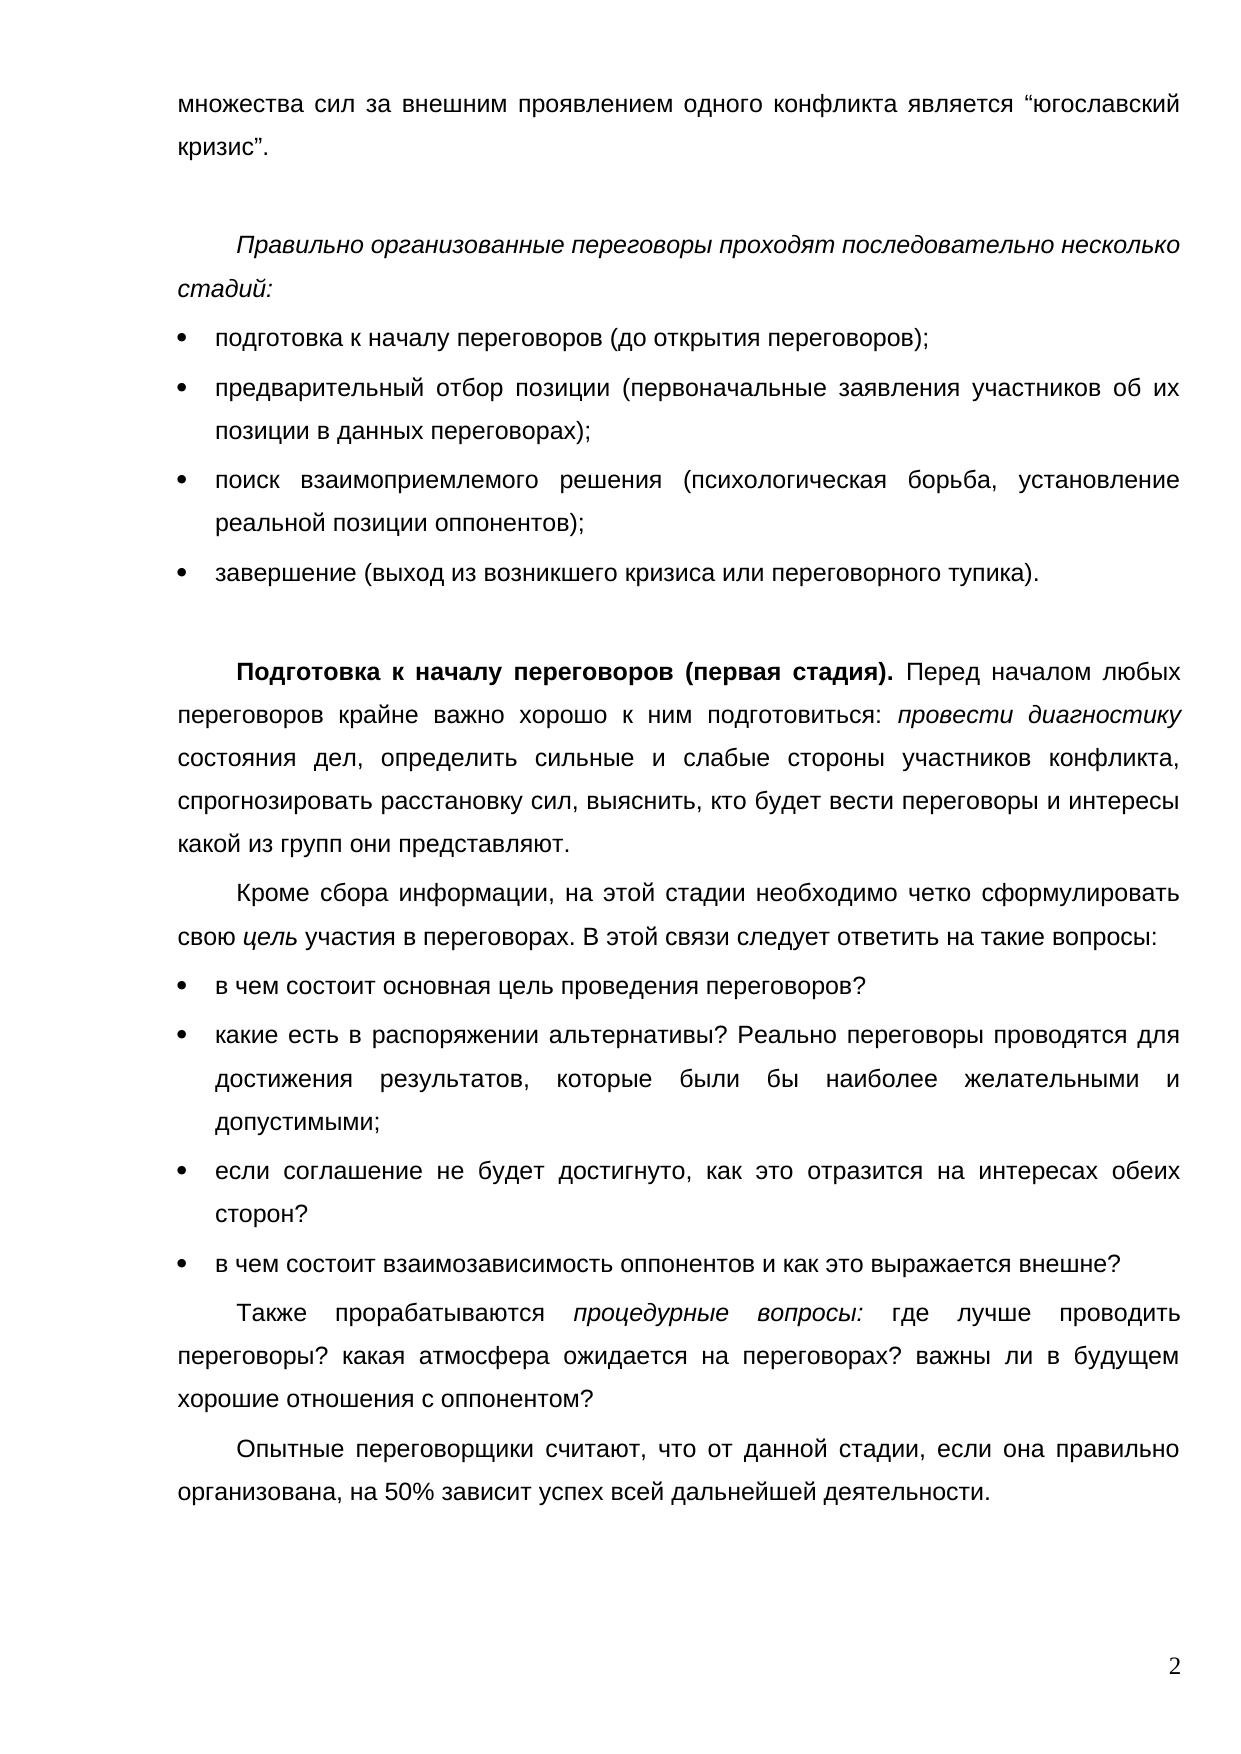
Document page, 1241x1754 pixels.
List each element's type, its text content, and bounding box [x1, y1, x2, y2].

text Также прорабатываются процедурные вопросы: где лучше проводить переговоры? какая атмосфера ожидается на переговорах? важны ли в будущем хорошие отношения с оппонентом? [177, 1298, 1181, 1413]
list подготовка к началу переговоров (до открытия переговоров); [177, 323, 1181, 352]
list поиск взаимоприемлемого решения (психологическая борьба, установление реальной позиции оппонентов); [177, 465, 1181, 537]
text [177, 89, 1181, 161]
list в чем состоит взаимозависимость оппонентов и как это выражается внешне? [177, 1249, 1181, 1278]
text Кроме сбора информации, на этой стадии необходимо четко сформулировать свою цель участия в переговорах. В этой связи следует ответить на такие вопросы: [177, 878, 1181, 950]
list завершение (выход из возникшего кризиса или переговорного тупика). [177, 558, 1181, 587]
list какие есть в распоряжении альтернативы? Реально переговоры проводятся для достижения результатов, которые были бы наиболее желательными и допустимыми; [177, 1020, 1181, 1136]
text Правильно организованные переговоры проходят последовательно несколько стадий: [177, 231, 1181, 302]
list предварительный отбор позиции (первоначальные заявления участников об их позиции в данных переговорах); [177, 372, 1181, 444]
list в чем состоит основная цель проведения переговоров? [177, 971, 1181, 1000]
text Опытные переговорщики считают, что от данной стадии, если она правильно организована, на 50% зависит успех всей дальнейшей деятельности. [177, 1434, 1181, 1506]
text Подготовка к началу переговоров (первая стадия). Перед началом любых переговоров крайне важно хорошо к ним подготовиться: провести диагностику состояния дел, определить сильные и слабые стороны участников конфликта, спрогнозировать расстановку сил, выяснить, кто будет вести переговоры и интересы какой из групп они представляют. [177, 657, 1181, 858]
list если соглашение не будет достигнуто, как это отразится на интересах обеих сторон? [177, 1156, 1181, 1228]
